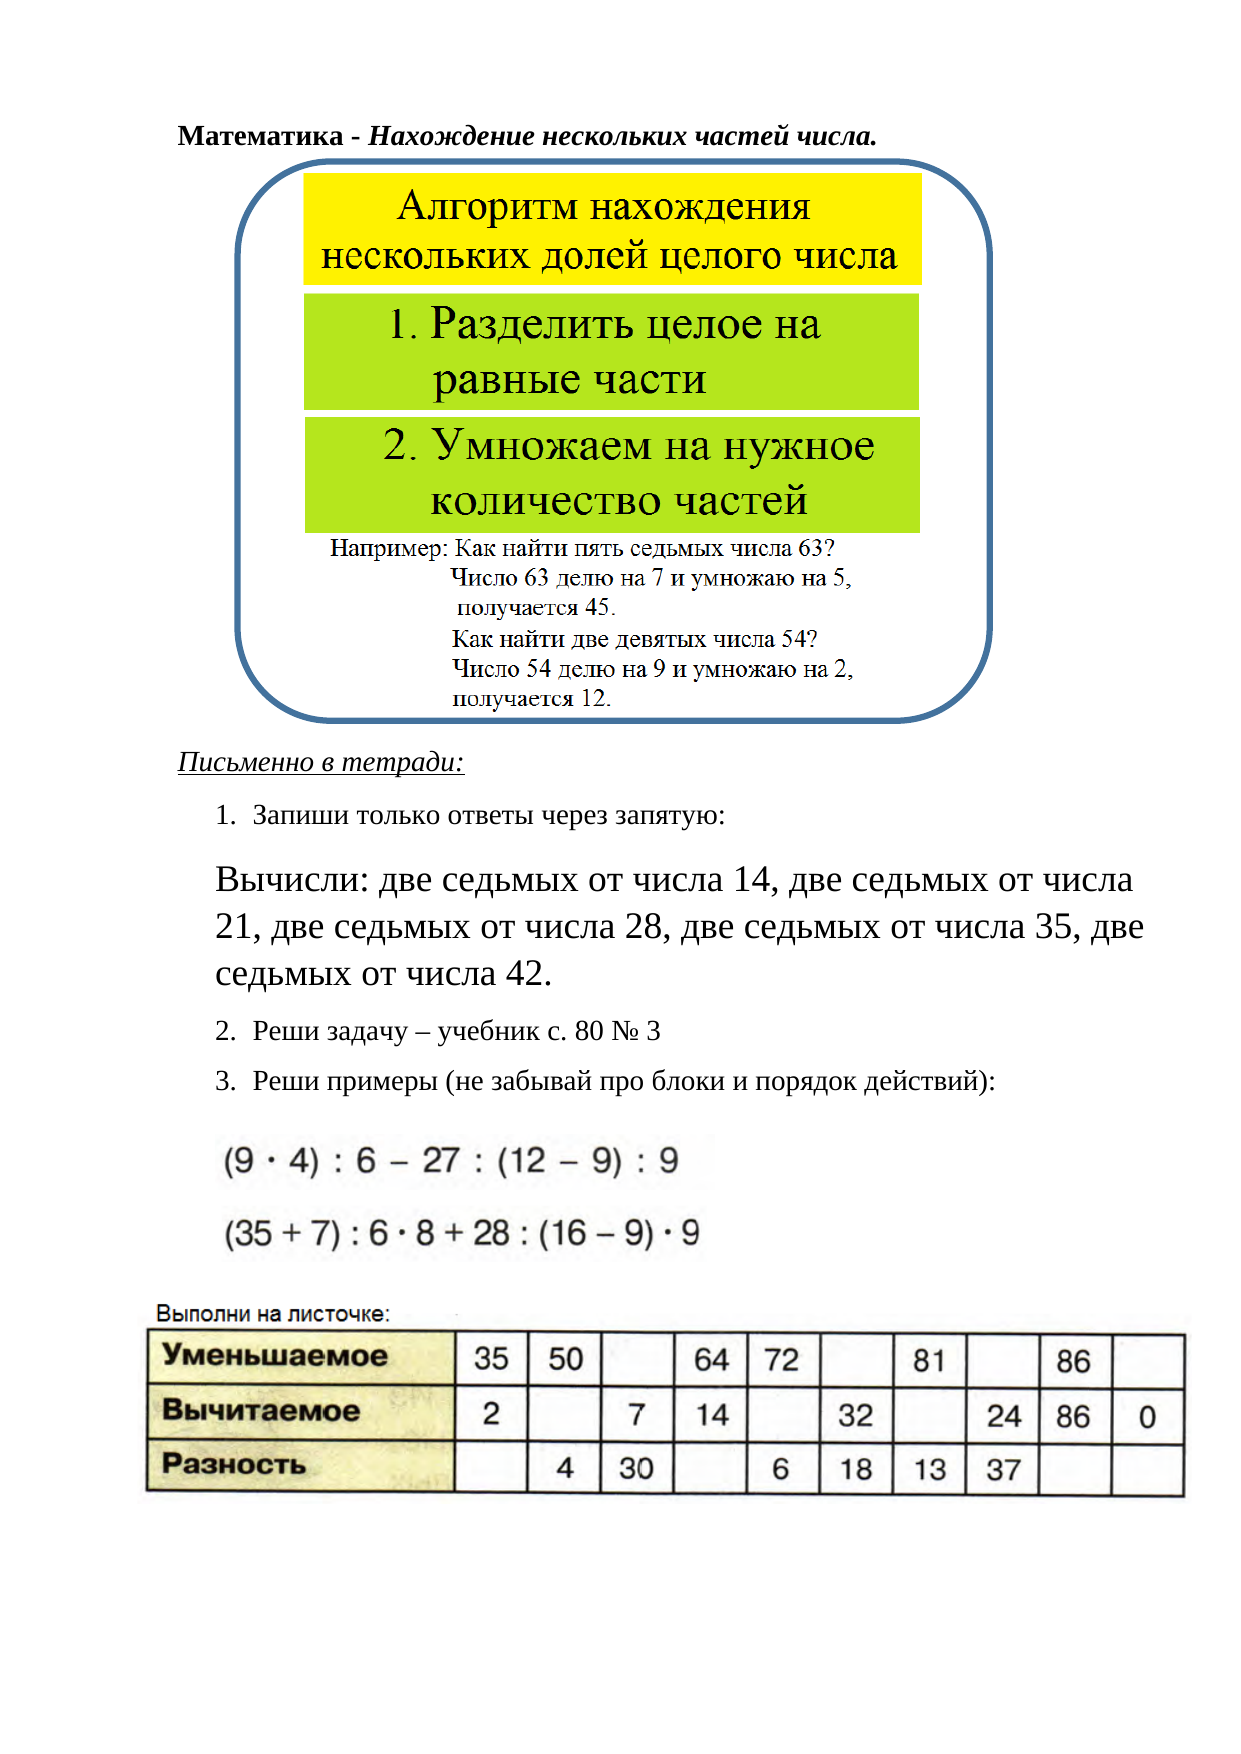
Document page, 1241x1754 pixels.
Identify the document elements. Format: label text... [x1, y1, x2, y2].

list Реши задачу – учебник с. 80 № 3 [215, 1013, 1152, 1047]
list Запиши только ответы через запятую: [215, 797, 1152, 831]
picture [214, 1134, 716, 1263]
text Вычисли: две седьмых от числа 14, две седьмых от числа 21, две седьмых от числа 28, две седьмых от числа 35, две седьмых от числа 42. [215, 857, 1152, 993]
text Математика - Нахождение нескольких частей числа. [177, 118, 1152, 152]
picture [137, 1298, 1192, 1504]
picture [294, 165, 926, 717]
list Реши примеры (не забывай про блоки и порядок действий): [215, 1063, 1152, 1097]
picture [294, 717, 311, 723]
